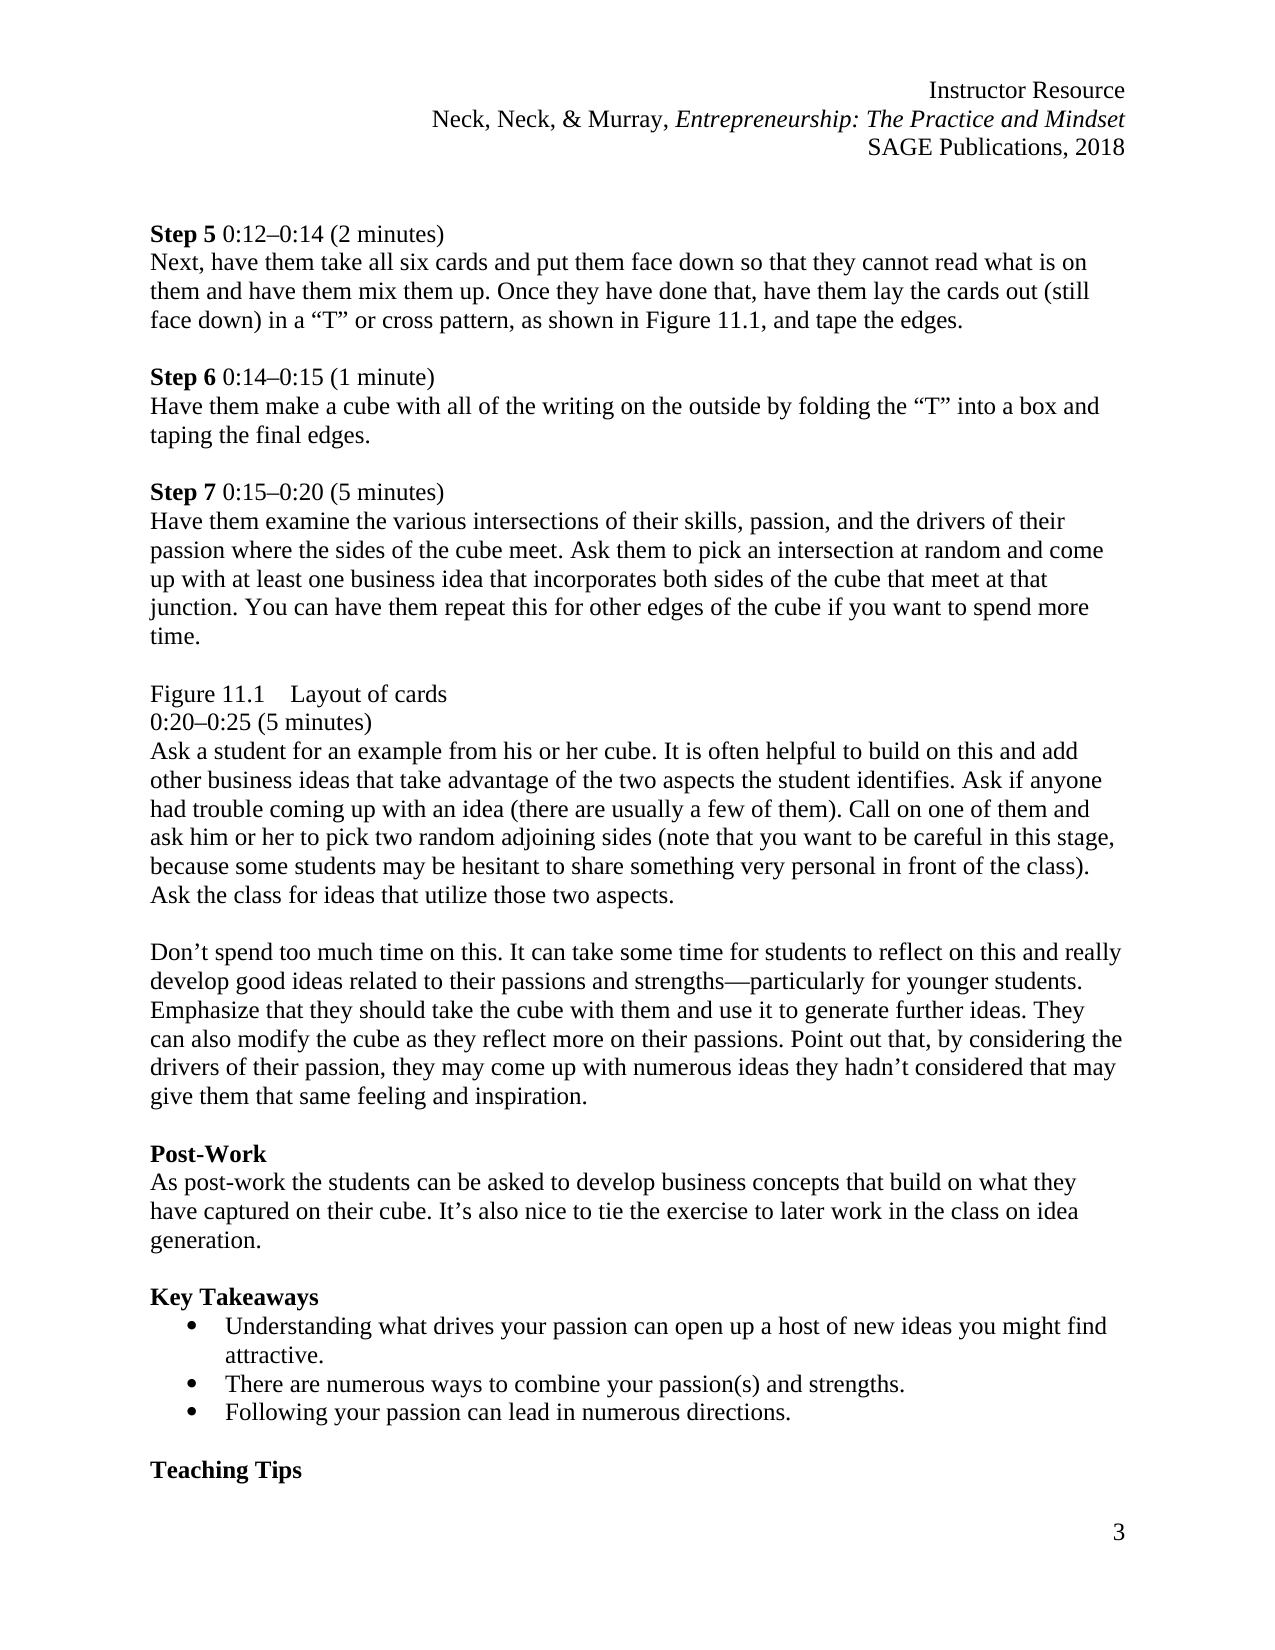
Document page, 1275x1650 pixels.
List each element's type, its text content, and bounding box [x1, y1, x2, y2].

text Have them make a cube with all of the writing on the outside by folding the “T” into a box and taping the final edges. [150, 391, 1125, 449]
text Step 5 0:12–0:14 (2 minutes) [150, 219, 1125, 247]
text Teaching Tips [150, 1455, 1125, 1484]
text Next, have them take all six cards and put them face down so that they cannot read what is on them and have them mix them up. Once they have done that, have them lay the cards out (still face down) in a “T” or cross pattern, as shown in Figure 11.1, and tape the edges. [150, 247, 1125, 334]
list There are numerous ways to combine your passion(s) and strengths. [187, 1369, 1125, 1397]
text Post-Work [150, 1139, 1125, 1167]
text Have them examine the various intersections of their skills, passion, and the drivers of their passion where the sides of the cube meet. Ask them to pick an intersection at random and come up with at least one business idea that incorporates both sides of the cube that meet at that junction. You can have them repeat this for other edges of the cube if you want to spend more time. [150, 506, 1125, 650]
list Understanding what drives your passion can open up a host of new ideas you might find attractive. [187, 1311, 1125, 1369]
text Step 6 0:14–0:15 (1 minute) [150, 362, 1125, 391]
list Following your passion can lead in numerous directions. [187, 1397, 1125, 1426]
text Ask a student for an example from his or her cube. It is often helpful to build on this and add other business ideas that take advantage of the two aspects the student identifies. Ask if anyone had trouble coming up with an idea (there are usually a few of them). Call on one of them and ask him or her to pick two random adjoining sides (note that you want to be careful in this stage, because some students may be hesitant to share something very personal in front of the class). Ask the class for ideas that utilize those two aspects. [150, 736, 1125, 909]
text Step 7 0:15–0:20 (5 minutes) [150, 477, 1125, 506]
text Key Takeaways [150, 1282, 1125, 1311]
text Figure 11.1 Layout of cards [150, 679, 1125, 707]
text 0:20–0:25 (5 minutes) [150, 707, 1125, 736]
text As post-work the students can be asked to develop business concepts that build on what they have captured on their cube. It’s also nice to tie the exercise to later work in the class on idea generation. [150, 1167, 1125, 1254]
text Don’t spend too much time on this. It can take some time for students to reflect on this and really develop good ideas related to their passions and strengths—particularly for younger students. Emphasize that they should take the cube with them and use it to generate further ideas. They can also modify the cube as they reflect more on their passions. Point out that, by considering the drivers of their passion, they may come up with numerous ideas they hadn’t considered that may give them that same feeling and inspiration. [150, 937, 1125, 1110]
